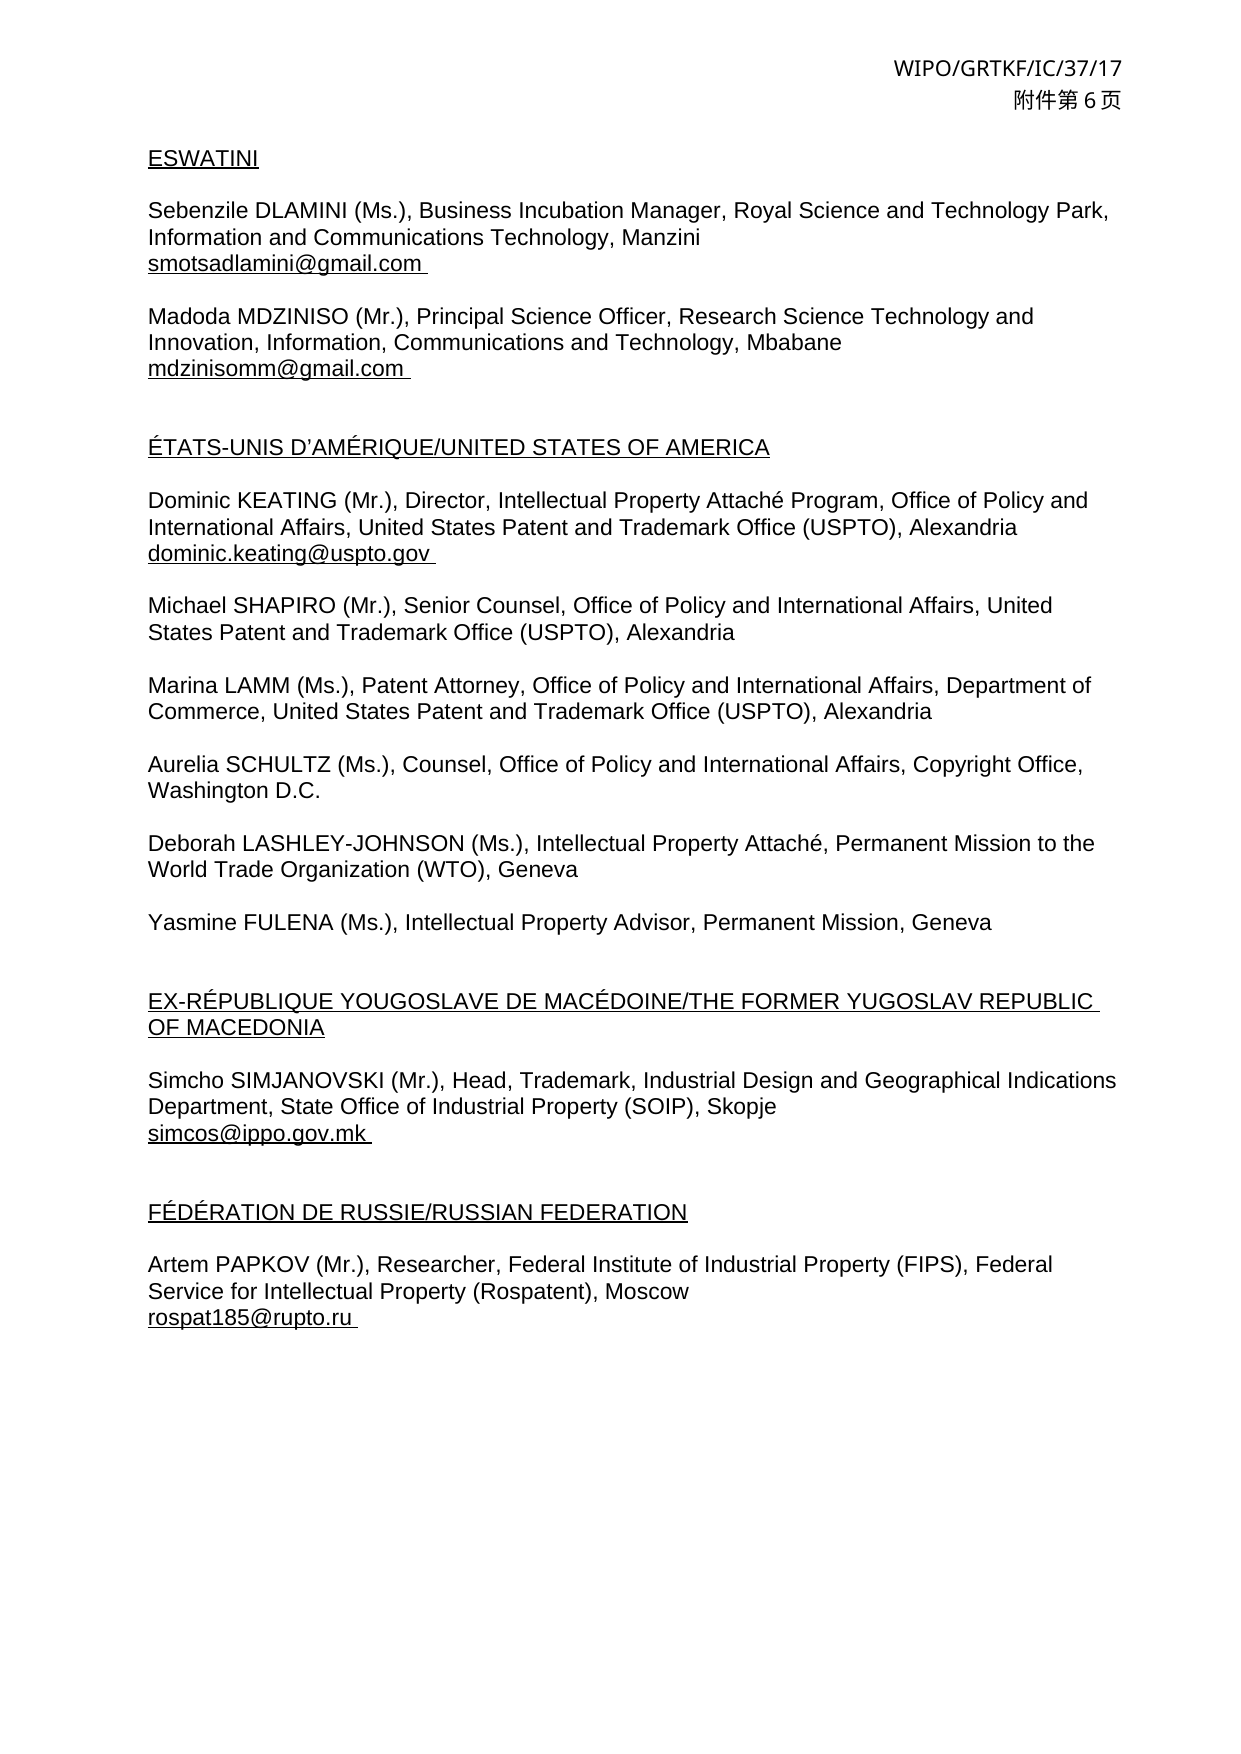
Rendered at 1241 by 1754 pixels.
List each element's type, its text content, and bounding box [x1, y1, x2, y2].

text Marina LAMM (Ms.), Patent Attorney, Office of Policy and International Affairs, Department of Commerce, United States Patent and Trademark Office (USPTO), Alexandria [148, 672, 1122, 724]
text smotsadlamini@gmail.com [148, 250, 1122, 276]
text mdzinisomm@gmail.com [148, 355, 1122, 382]
text Madoda MDZINISO (Mr.), Principal Science Officer, Research Science Technology and Innovation, Information, Communications and Technology, Mbabane [148, 303, 1122, 355]
text Sebenzile DLAMINI (Ms.), Business Incubation Manager, Royal Science and Technology Park, Information and Communications Technology, Manzini [148, 197, 1122, 250]
text Yasmine FULENA (Ms.), Intellectual Property Advisor, Permanent Mission, Geneva [148, 909, 1122, 935]
text simcos@ippo.gov.mk [148, 1119, 1122, 1146]
text Aurelia SCHULTZ (Ms.), Counsel, Office of Policy and International Affairs, Copyright Office, Washington D.C. [148, 751, 1122, 803]
text Deborah LASHLEY-JOHNSON (Ms.), Intellectual Property Attaché, Permanent Mission to the World Trade Organization (WTO), Geneva [148, 830, 1122, 882]
text Artem PAPKOV (Mr.), Researcher, Federal Institute of Industrial Property (FIPS), Federal Service for Intellectual Property (Rospatent), Moscow [148, 1251, 1122, 1304]
text Michael SHAPIRO (Mr.), Senior Counsel, Office of Policy and International Affairs, United States Patent and Trademark Office (USPTO), Alexandria [148, 592, 1122, 645]
text ESWATINI [148, 144, 1122, 171]
text rospat185@rupto.ru [148, 1304, 1122, 1330]
text dominic.keating@uspto.gov [148, 540, 1122, 566]
text FÉDÉRATION DE RUSSIE/RUSSIAN FEDERATION [148, 1199, 1122, 1225]
text ÉTATS-UNIS D’AMÉRIQUE/UNITED STATES OF AMERICA [148, 434, 1122, 461]
text Dominic KEATING (Mr.), Director, Intellectual Property Attaché Program, Office of Policy and International Affairs, United States Patent and Trademark Office (USPTO), Alexandria [148, 487, 1122, 540]
text EX-RÉPUBLIQUE YOUGOSLAVE DE MACÉDOINE/THE FORMER YUGOSLAV REPUBLIC OF MACEDONIA [148, 988, 1122, 1041]
text Simcho SIMJANOVSKI (Mr.), Head, Trademark, Industrial Design and Geographical Indications Department, State Office of Industrial Property (SOIP), Skopje [148, 1067, 1122, 1119]
